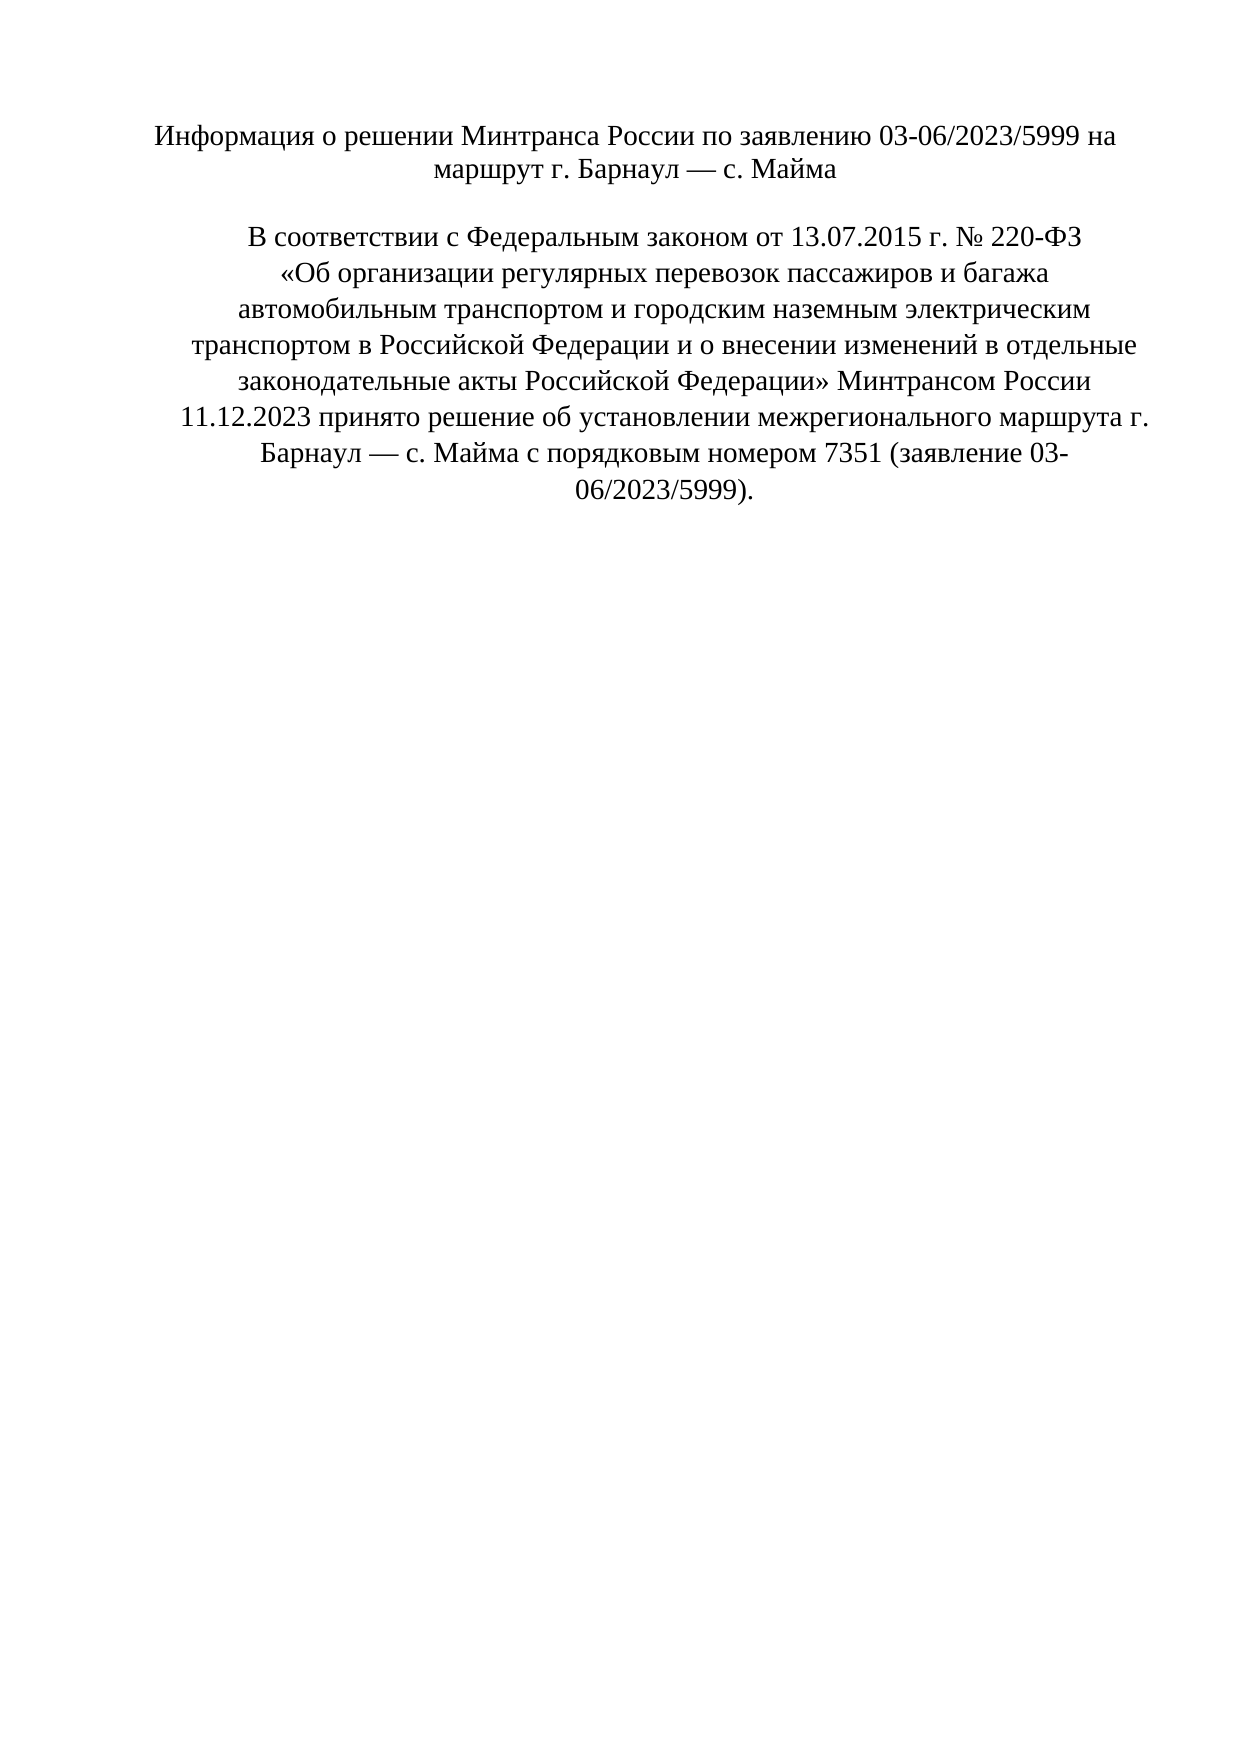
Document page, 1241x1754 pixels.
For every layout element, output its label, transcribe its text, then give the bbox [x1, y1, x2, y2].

text Информация о решении Минтранса России по заявлению 03-06/2023/5999 на маршрут г. Барнаул — с. Майма [118, 118, 1152, 185]
text В соответствии с Федеральным законом от 13.07.2015 г. № 220-ФЗ «Об организации регулярных перевозок пассажиров и багажа автомобильным транспортом и городским наземным электрическим транспортом в Российской Федерации и о внесении изменений в отдельные законодательные акты Российской Федерации» Минтрансом России 11.12.2023 принято решение об установлении межрегионального маршрута г. Барнаул — с. Майма с порядковым номером 7351 (заявление 03-06/2023/5999). [177, 219, 1152, 505]
